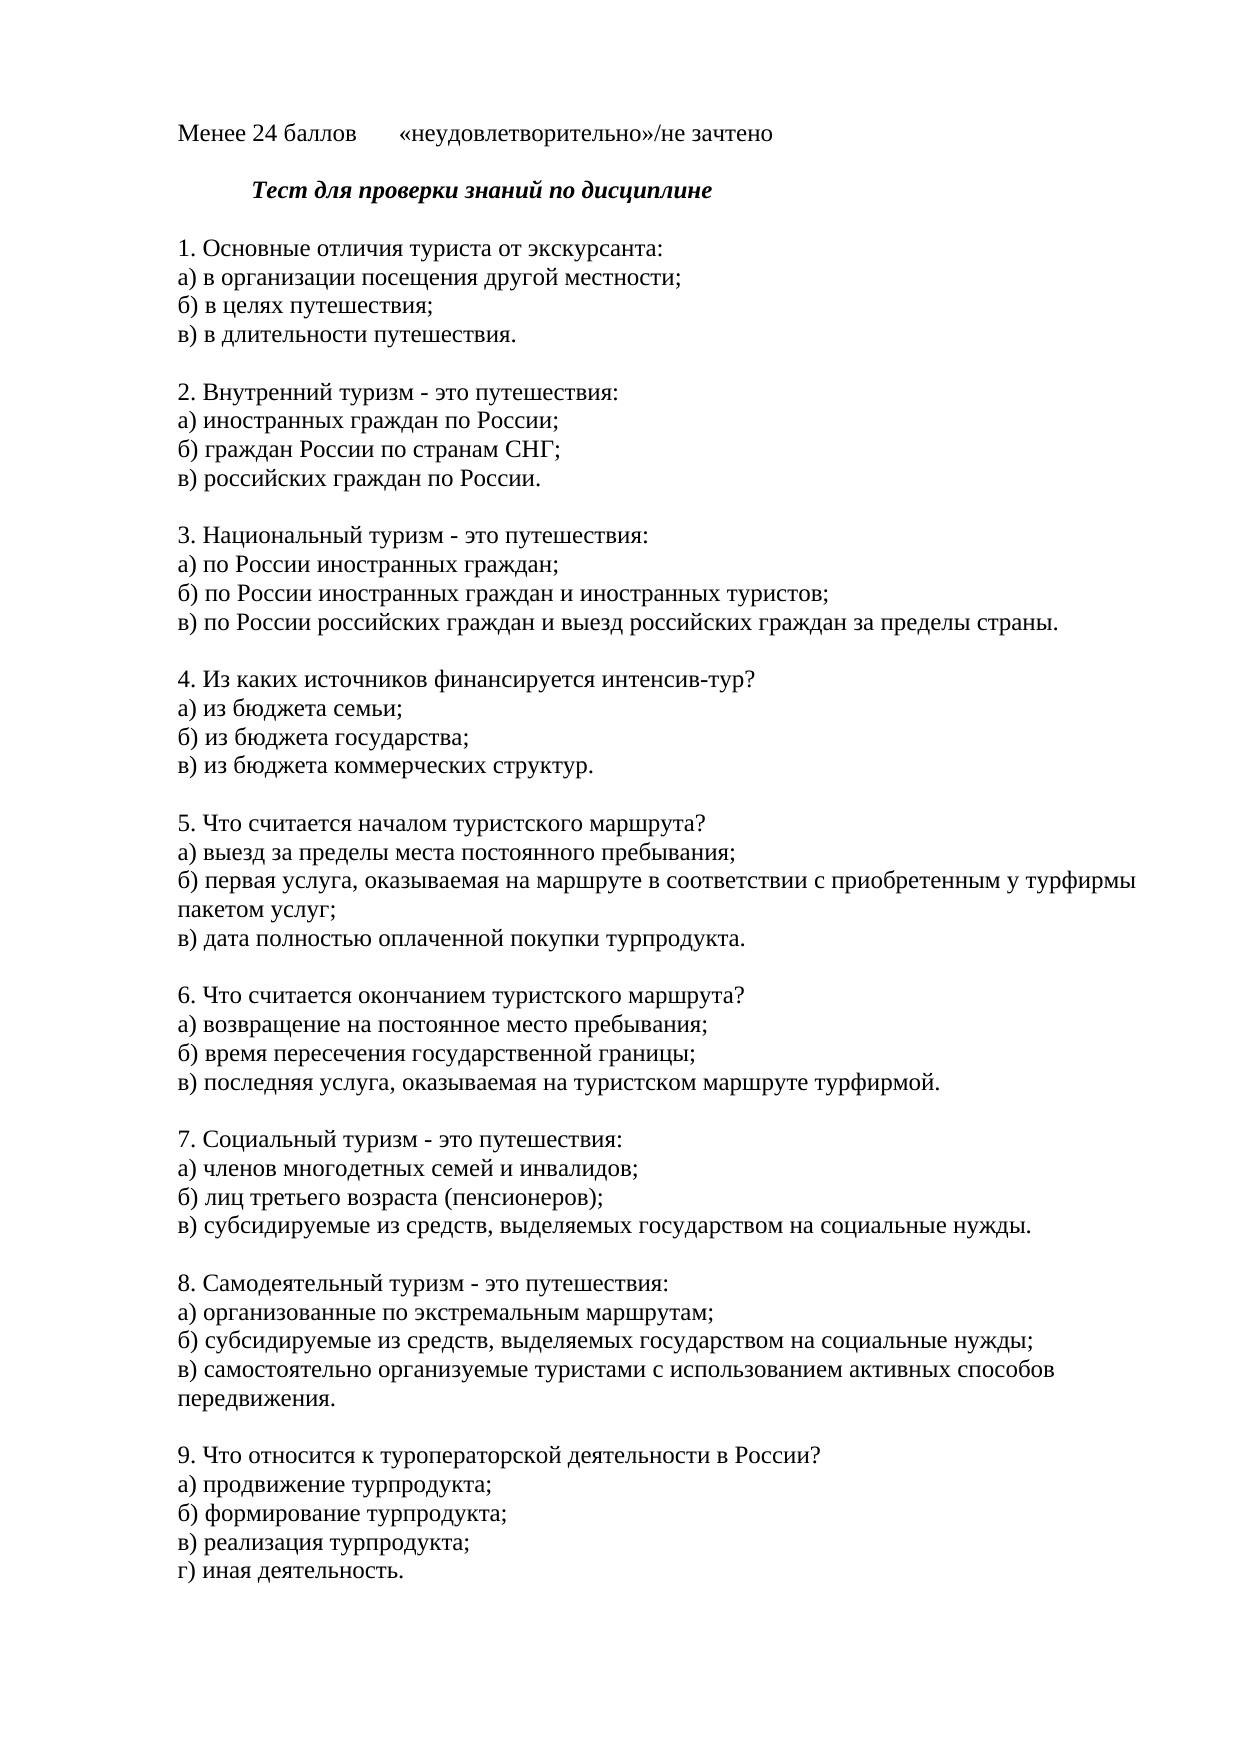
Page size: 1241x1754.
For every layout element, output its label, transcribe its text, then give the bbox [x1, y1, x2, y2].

text б) первая услуга, оказываемая на маршруте в соответствии с приобретенным у турфирмы пакетом услуг; [177, 866, 1152, 923]
text 8. Самодеятельный туризм - это путешествия: [177, 1268, 1152, 1297]
text а) по России иностранных граждан; [177, 549, 1152, 578]
text б) субсидируемые из средств, выделяемых государством на социальные нужды; [177, 1326, 1152, 1354]
text в) субсидируемые из средств, выделяемых государством на социальные нужды. [177, 1211, 1152, 1239]
text в) самостоятельно организуемые туристами с использованием активных способов передвижения. [177, 1354, 1152, 1412]
text б) время пересечения государственной границы; [177, 1038, 1152, 1067]
text б) граждан России по странам СНГ; [177, 434, 1152, 463]
text 7. Социальный туризм - это путешествия: [177, 1124, 1152, 1153]
text б) из бюджета государства; [177, 722, 1152, 751]
text Тест для проверки знаний по дисциплине [177, 176, 1152, 204]
text 6. Что считается окончанием туристского маршрута? [177, 981, 1152, 1009]
text Менее 24 баллов «неудовлетворительно»/не зачтено [177, 118, 1152, 147]
text в) реализация турпродукта; [177, 1527, 1152, 1556]
text в) дата полностью оплаченной покупки турпродукта. [177, 923, 1152, 952]
text 2. Внутренний туризм - это путешествия: [177, 377, 1152, 406]
text б) в целях путешествия; [177, 291, 1152, 319]
text а) организованные по экстремальным маршрутам; [177, 1297, 1152, 1326]
text 5. Что считается началом туристского маршрута? [177, 808, 1152, 837]
text б) по России иностранных граждан и иностранных туристов; [177, 578, 1152, 607]
text в) по России российских граждан и выезд российских граждан за пределы страны. [177, 607, 1152, 636]
text б) формирование турпродукта; [177, 1498, 1152, 1527]
text а) продвижение турпродукта; [177, 1469, 1152, 1498]
text 3. Национальный туризм - это путешествия: [177, 521, 1152, 549]
text а) членов многодетных семей и инвалидов; [177, 1153, 1152, 1182]
text 9. Что относится к туроператорской деятельности в России? [177, 1441, 1152, 1469]
text в) российских граждан по России. [177, 463, 1152, 492]
text в) в длительности путешествия. [177, 319, 1152, 348]
text а) иностранных граждан по России; [177, 406, 1152, 434]
text в) последняя услуга, оказываемая на туристском маршруте турфирмой. [177, 1067, 1152, 1096]
text а) возвращение на постоянное место пребывания; [177, 1009, 1152, 1038]
text а) из бюджета семьи; [177, 693, 1152, 722]
text а) в организации посещения другой местности; [177, 262, 1152, 291]
text а) выезд за пределы места постоянного пребывания; [177, 837, 1152, 866]
text 1. Основные отличия туриста от экскурсанта: [177, 233, 1152, 262]
text 4. Из каких источников финансируется интенcив-тур? [177, 664, 1152, 693]
text б) лиц третьего возраста (пенсионеров); [177, 1182, 1152, 1211]
text г) иная деятельность. [177, 1556, 1152, 1584]
text в) из бюджета коммерческих структур. [177, 751, 1152, 779]
